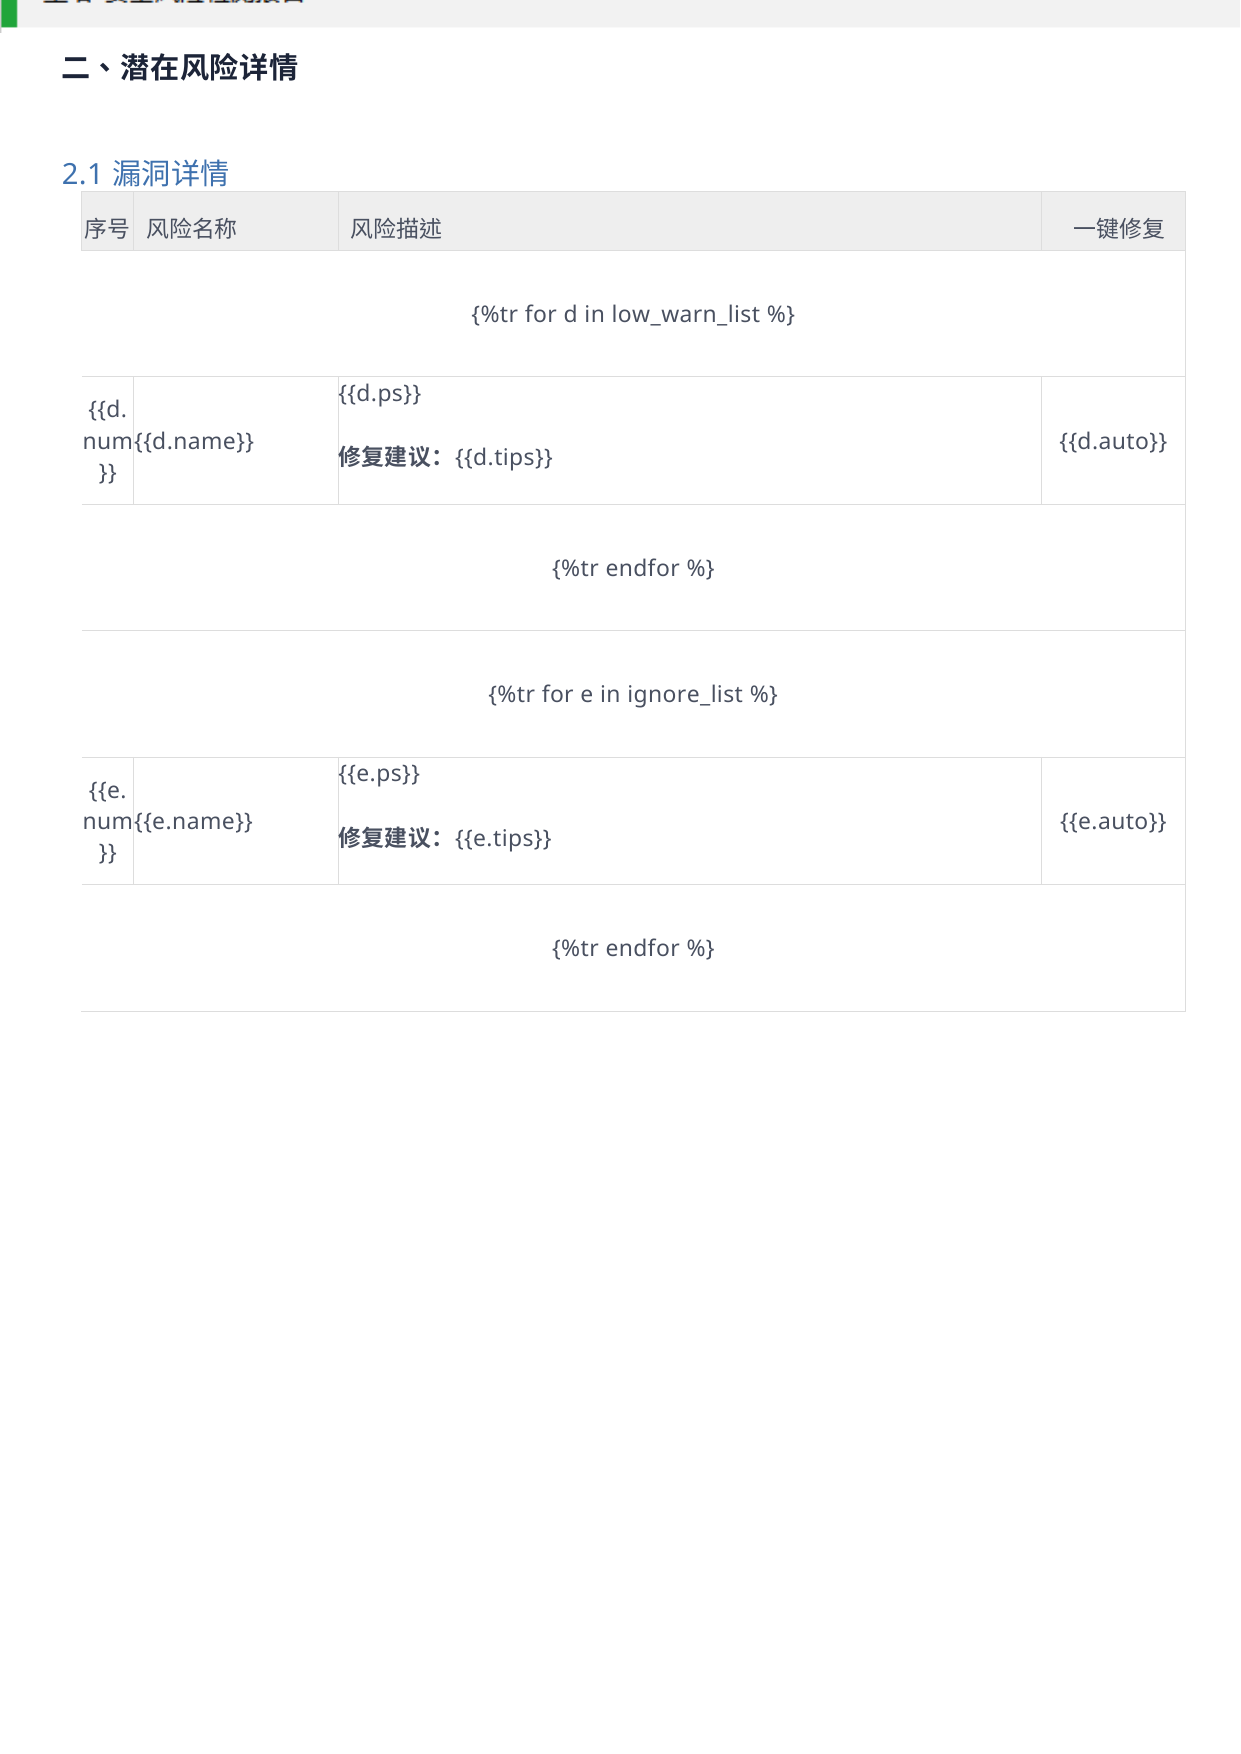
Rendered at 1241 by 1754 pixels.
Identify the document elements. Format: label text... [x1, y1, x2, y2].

table_cell {%tr endfor %} [81, 505, 1185, 630]
table_header 一键修复 [1042, 192, 1185, 250]
table_header 风险描述 [339, 192, 1041, 250]
table_cell {%tr for d in low_warn_list %} [81, 251, 1185, 376]
table_cell {{d.auto}} [1042, 377, 1185, 504]
table_cell {{e.ps}} 修复建议：{{e.tips}} [339, 758, 1041, 884]
table_cell {{e.auto}} [1042, 758, 1185, 884]
table_cell {{d.ps}} 修复建议：{{d.tips}} [339, 377, 1041, 504]
table_cell {{e.num}} [81, 758, 133, 884]
table_cell {%tr endfor %} [81, 885, 1185, 1011]
table_header 风险名称 [134, 192, 338, 250]
text 二、潜在风险详情 [0, 53, 1240, 84]
table_header 序号 [82, 192, 133, 250]
table_cell {{d.name}} [134, 377, 338, 504]
table_cell {{d.num}} [81, 377, 133, 504]
table_cell {%tr for e in ignore_list %} [81, 631, 1185, 757]
text 2.1 漏洞详情 [62, 160, 1240, 191]
table_cell {{e.name}} [134, 758, 338, 884]
picture [0, 0, 1241, 33]
